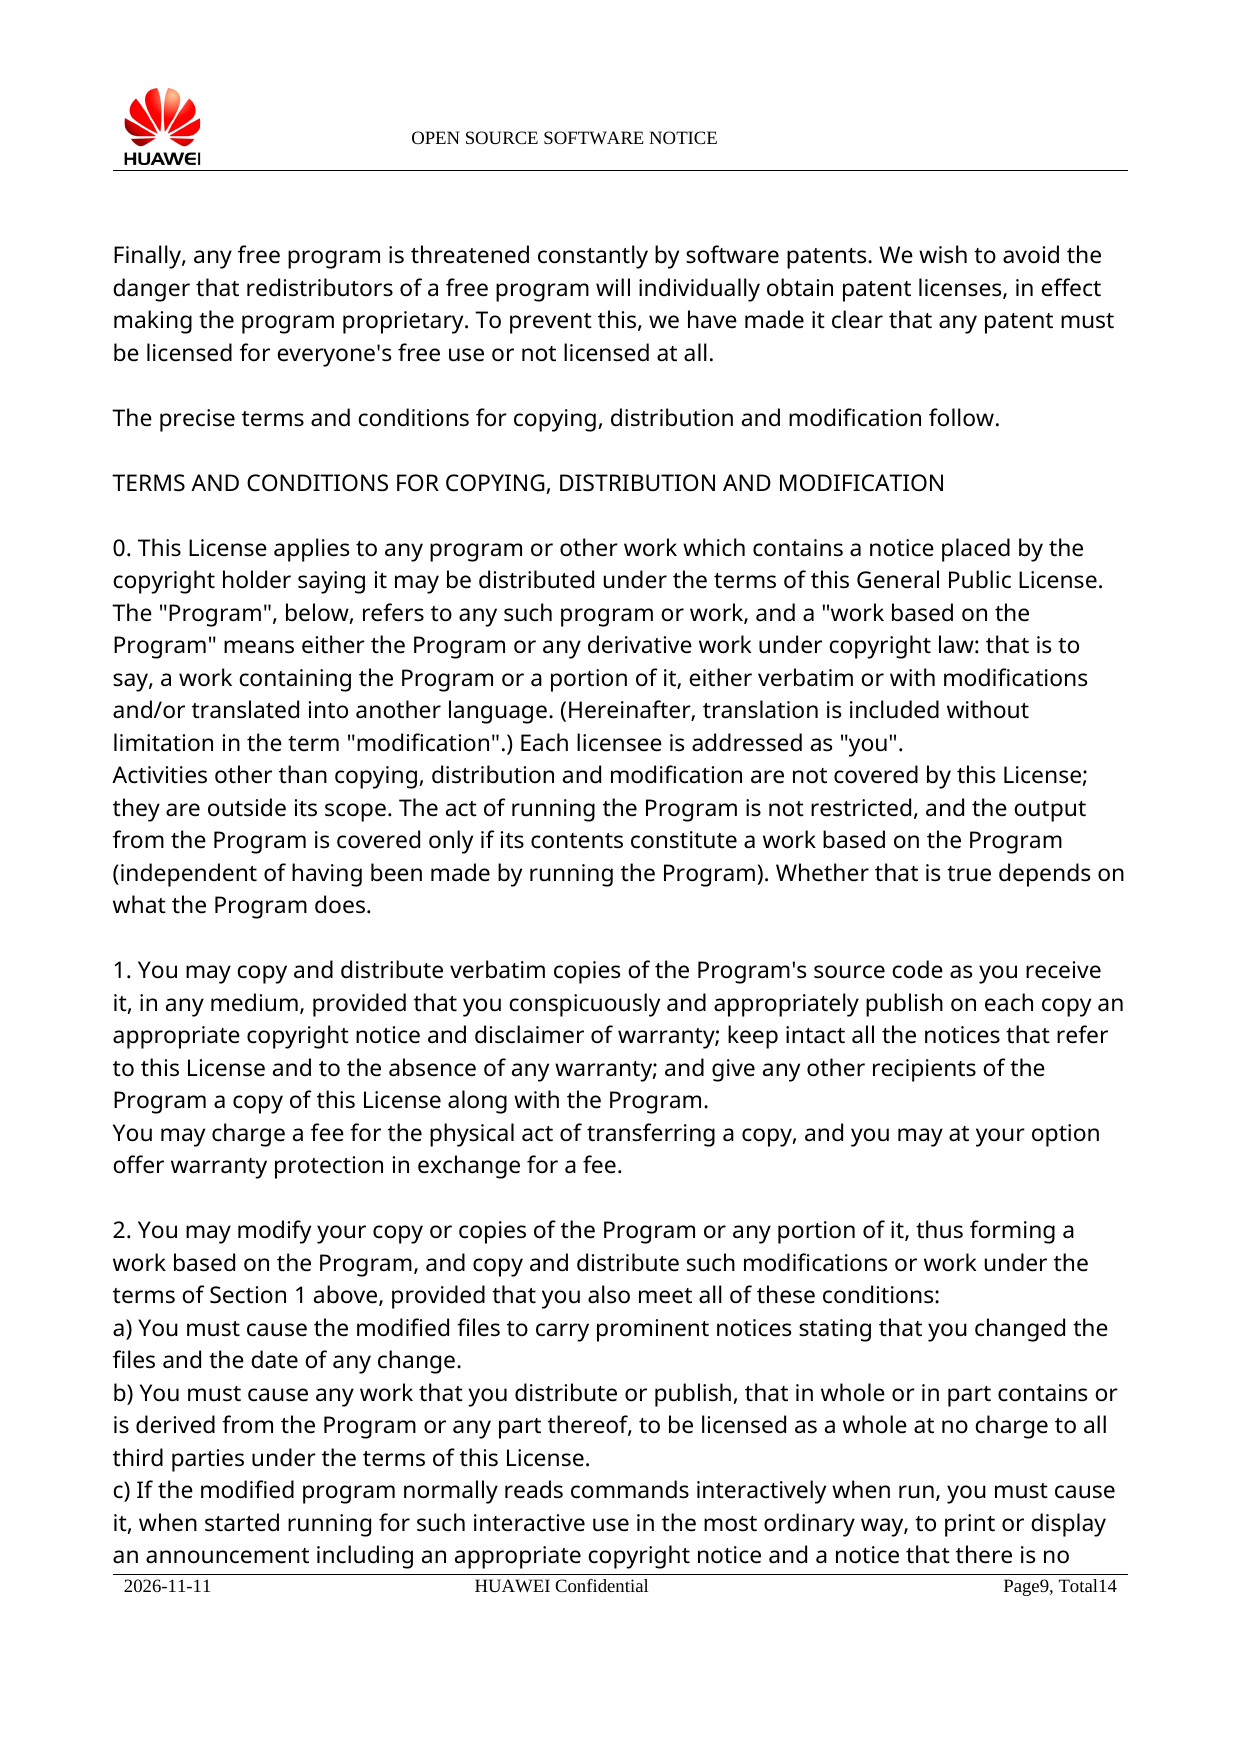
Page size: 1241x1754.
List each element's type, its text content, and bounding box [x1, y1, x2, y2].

picture [124, 88, 201, 165]
text The precise terms and conditions for copying, distribution and modification follow. [112, 401, 1128, 434]
text Finally, any free program is threatened constantly by software patents. We wish to avoid the danger that redistributors of a free program will individually obtain patent licenses, in effect making the program proprietary. To prevent this, we have made it clear that any patent must be licensed for everyone's free use or not licensed at all. [112, 239, 1128, 369]
text Activities other than copying, distribution and modification are not covered by this License; they are outside its scope. The act of running the Program is not restricted, and the output from the Program is covered only if its contents constitute a work based on the Program (independent of having been made by running the Program). Whether that is true depends on what the Program does. [112, 759, 1128, 921]
text a) You must cause the modified files to carry prominent notices stating that you changed the files and the date of any change. [112, 1311, 1128, 1376]
text TERMS AND CONDITIONS FOR COPYING, DISTRIBUTION AND MODIFICATION [112, 466, 1128, 499]
text 0. This License applies to any program or other work which contains a notice placed by the copyright holder saying it may be distributed under the terms of this General Public License. The "Program", below, refers to any such program or work, and a "work based on the Program" means either the Program or any derivative work under copyright law: that is to say, a work containing the Program or a portion of it, either verbatim or with modifications and/or translated into another language. (Hereinafter, translation is included without limitation in the term "modification".) Each licensee is addressed as "you". [112, 531, 1128, 759]
text b) You must cause any work that you distribute or publish, that in whole or in part contains or is derived from the Program or any part thereof, to be licensed as a whole at no charge to all third parties under the terms of this License. [112, 1376, 1128, 1474]
text You may charge a fee for the physical act of transferring a copy, and you may at your option offer warranty protection in exchange for a fee. [112, 1116, 1128, 1181]
text 1. You may copy and distribute verbatim copies of the Program's source code as you receive it, in any medium, provided that you conspicuously and appropriately publish on each copy an appropriate copyright notice and disclaimer of warranty; keep intact all the notices that refer to this License and to the absence of any warranty; and give any other recipients of the Program a copy of this License along with the Program. [112, 954, 1128, 1116]
text 2. You may modify your copy or copies of the Program or any portion of it, thus forming a work based on the Program, and copy and distribute such modifications or work under the terms of Section 1 above, provided that you also meet all of these conditions: [112, 1214, 1128, 1311]
